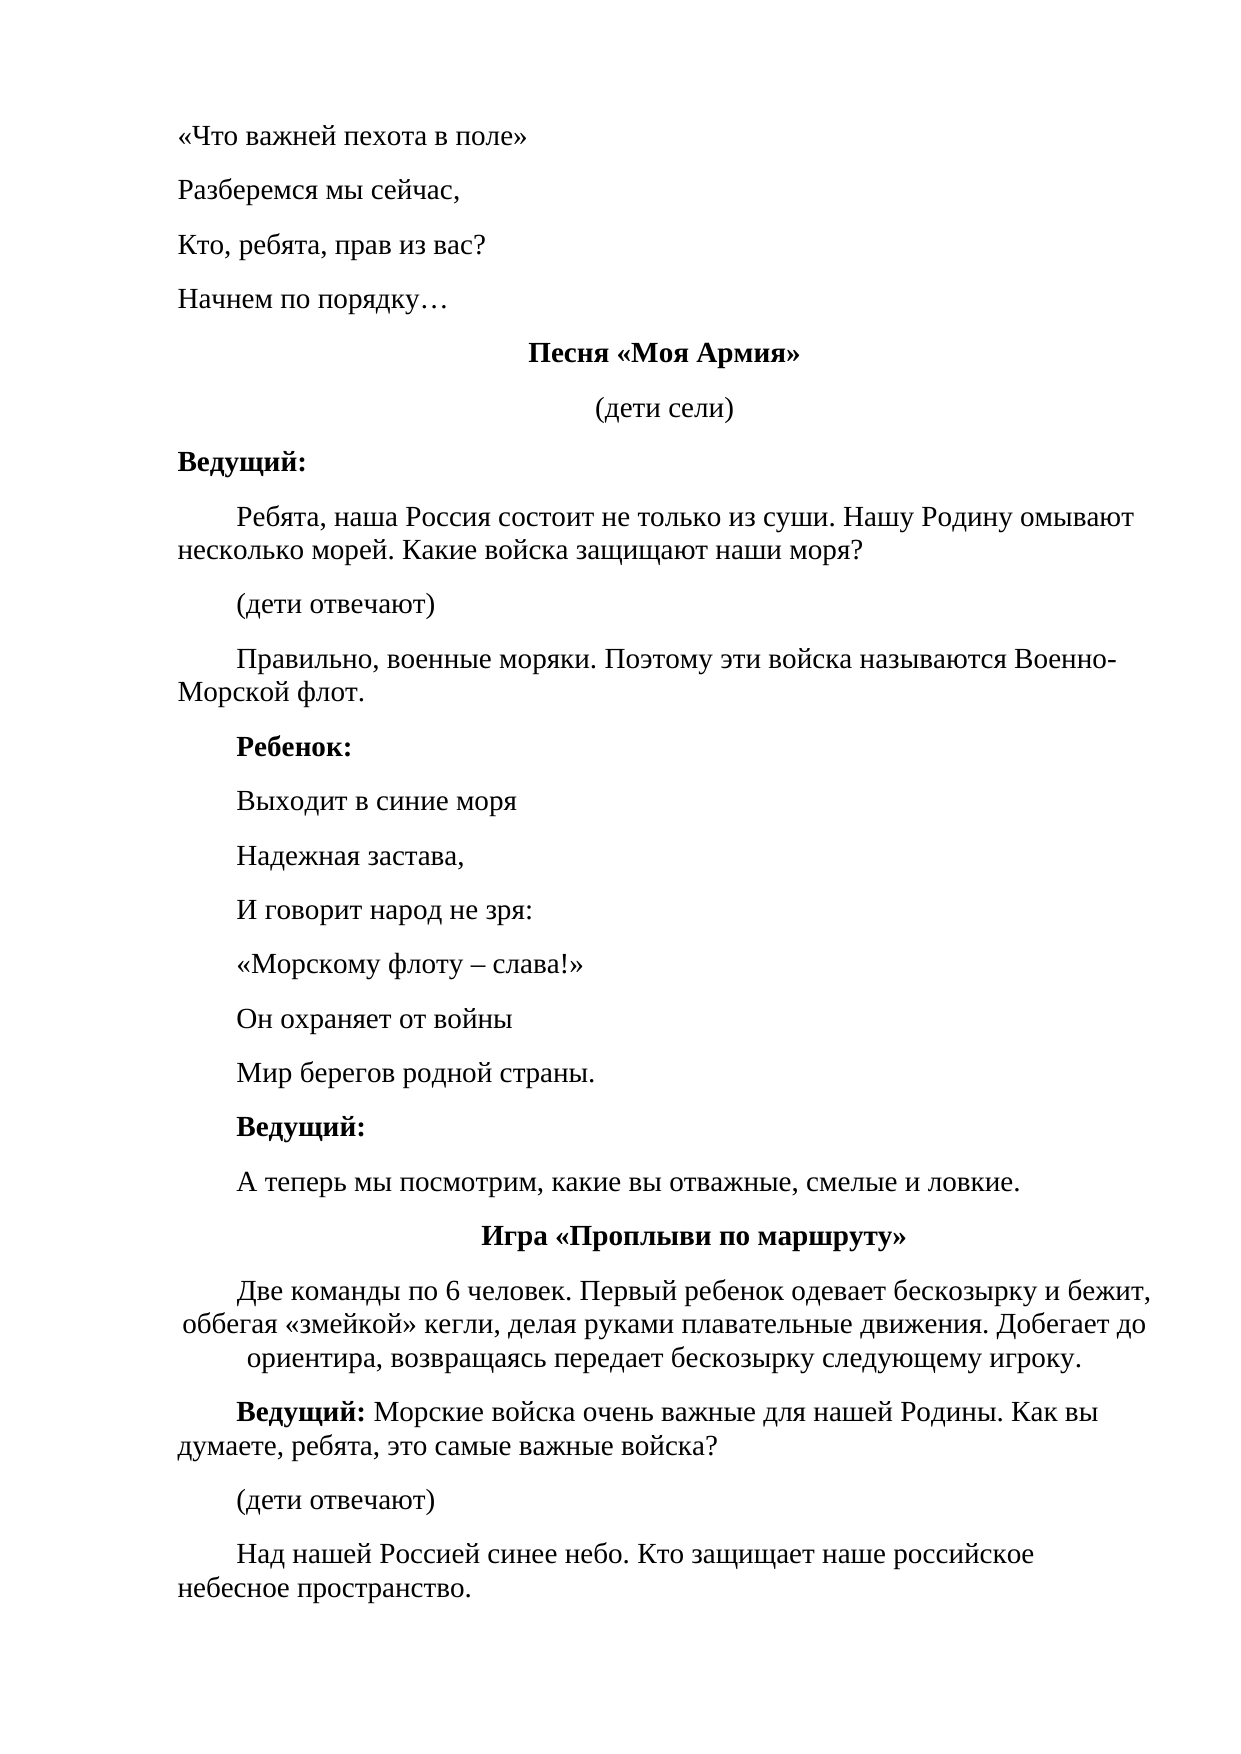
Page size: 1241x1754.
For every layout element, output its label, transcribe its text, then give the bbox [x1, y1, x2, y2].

text (дети отвечают) [177, 587, 1152, 620]
text Мир берегов родной страны. [177, 1055, 1152, 1089]
text Ведущий: [177, 444, 1152, 478]
text Над нашей Россией синее небо. Кто защищает наше российское небесное пространство. [177, 1536, 1152, 1603]
text Ведущий: [177, 1109, 1152, 1143]
text (дети отвечают) [177, 1482, 1152, 1516]
text Песня «Моя Армия» [177, 336, 1152, 369]
text Ребята, наша Россия состоит не только из суши. Нашу Родину омывают несколько морей. Какие войска защищают наши моря? [177, 499, 1152, 566]
text Две команды по 6 человек. Первый ребенок одевает бескозырку и бежит, оббегая «змейкой» кегли, делая руками плавательные движения. Добегает до ориентира, возвращаясь передает бескозырку следующему игроку. [177, 1273, 1152, 1373]
text И говорит народ не зря: [177, 892, 1152, 926]
text Кто, ребята, прав из вас? [177, 227, 1152, 260]
text «Что важней пехота в поле» [177, 118, 1152, 152]
text Разберемся мы сейчас, [177, 172, 1152, 206]
text «Морскому флоту – слава!» [177, 946, 1152, 980]
text Ведущий: Морские войска очень важные для нашей Родины. Как вы думаете, ребята, это самые важные войска? [177, 1394, 1152, 1461]
text Ребенок: [177, 729, 1152, 762]
text Начнем по порядку… [177, 281, 1152, 315]
text Выходит в синие моря [177, 783, 1152, 817]
text Надежная застава, [177, 838, 1152, 871]
text Правильно, военные моряки. Поэтому эти войска называются Военно-Морской флот. [177, 641, 1152, 708]
text Он охраняет от войны [177, 1001, 1152, 1034]
text А теперь мы посмотрим, какие вы отважные, смелые и ловкие. [177, 1164, 1152, 1197]
text Игра «Проплыви по маршруту» [177, 1218, 1152, 1252]
text (дети сели) [177, 390, 1152, 423]
